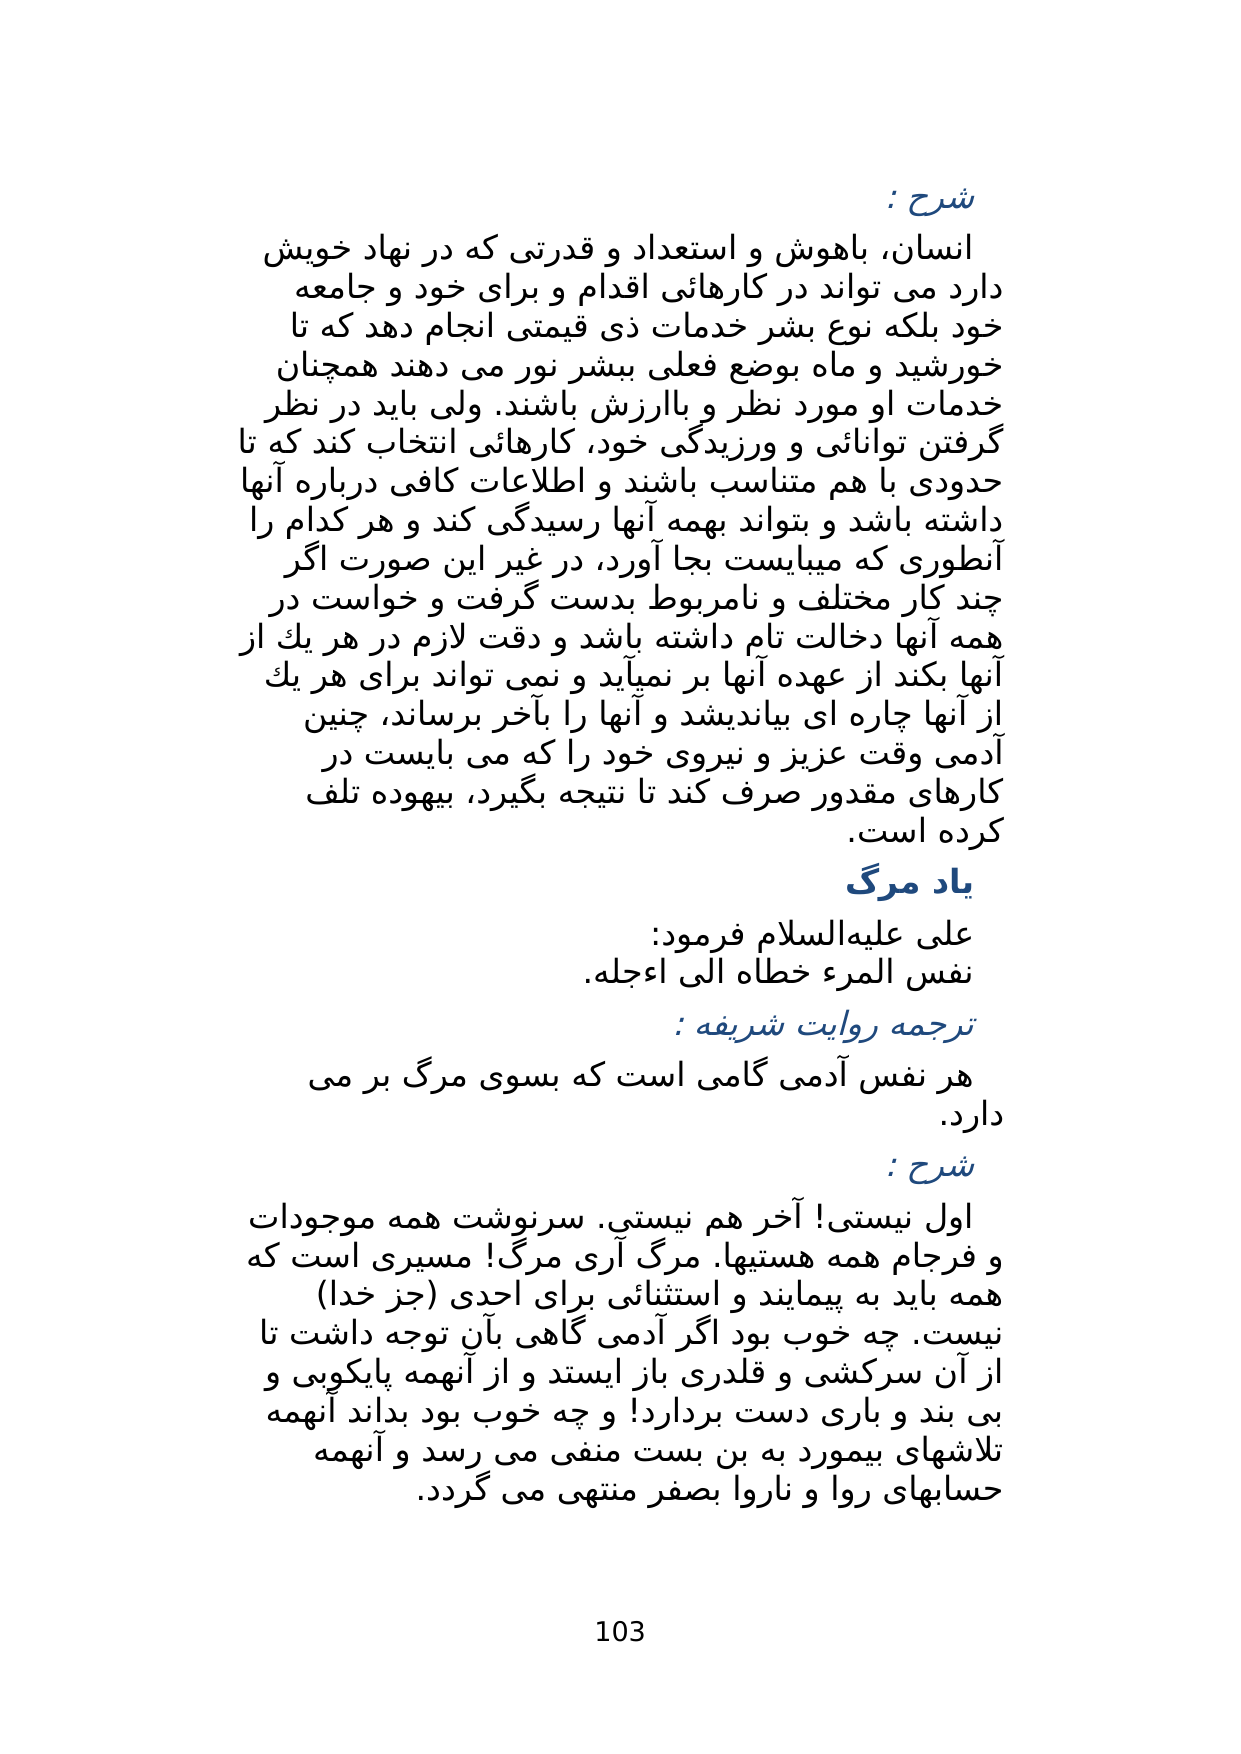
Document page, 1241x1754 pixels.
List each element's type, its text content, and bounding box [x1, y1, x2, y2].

text اول نيستى! آخر هم نيستى. سرنوشت همه موجودات و فرجام همه هستيها. مرگ آرى مرگ! مسيرى است كه همه بايد به پيمايند و استثنائى براى احدى (جز خدا) نيست. چه خوب بود اگر آدمى گاهى بآن توجه داشت تا از آن سركشى و قلدرى باز ايستد و از آنهمه پايكوبى و بى بند و بارى دست بردارد! و چه خوب بود بداند آنهمه تلاشهاى بيمورد به بن بست منفى مى رسد و آنهمه حسابهاى روا و ناروا بصفر منتهى مى گردد. [236, 1197, 1004, 1508]
text على عليه‌السلام فرمود: [236, 914, 1004, 953]
subtitle شرح : [236, 177, 1004, 216]
subtitle ترجمه روايت شريفه : [236, 1004, 1004, 1043]
text هر نفس آدمى گامى است كه بسوى مرگ بر مى دارد. [236, 1056, 1004, 1133]
subtitle شرح : [236, 1146, 1004, 1185]
text نفس المرء خطاه الى اءجله. [236, 953, 1004, 992]
subtitle ياد مرگ [236, 863, 1004, 902]
text انسان، باهوش و استعداد و قدرتى كه در نهاد خويش دارد مى تواند در كارهائى اقدام و براى خود و جامعه خود بلكه نوع بشر خدمات ذى قيمتى انجام دهد كه تا خورشيد و ماه بوضع فعلى ببشر نور مى دهند همچنان خدمات او مورد نظر و باارزش باشند. ولى بايد در نظر گرفتن توانائى و ورزيدگى خود، كارهائى انتخاب كند كه تا حدودى با هم متناسب باشند و اطلاعات كافى درباره آنها داشته باشد و بتواند بهمه آنها رسيدگى كند و هر كدام را آنطورى كه ميبايست بجا آورد، در غير اين صورت اگر چند كار مختلف و نامربوط بدست گرفت و خواست در همه آنها دخالت تام داشته باشد و دقت لازم در هر يك از آنها بكند از عهده آنها بر نميآيد و نمى تواند براى هر يك از آنها چاره اى بيانديشد و آنها را بآخر برساند، چنين آدمى وقت عزيز و نيروى خود را كه مى بايست در كارهاى مقدور صرف كند تا نتيجه بگيرد، بيهوده تلف كرده است. [236, 228, 1004, 850]
